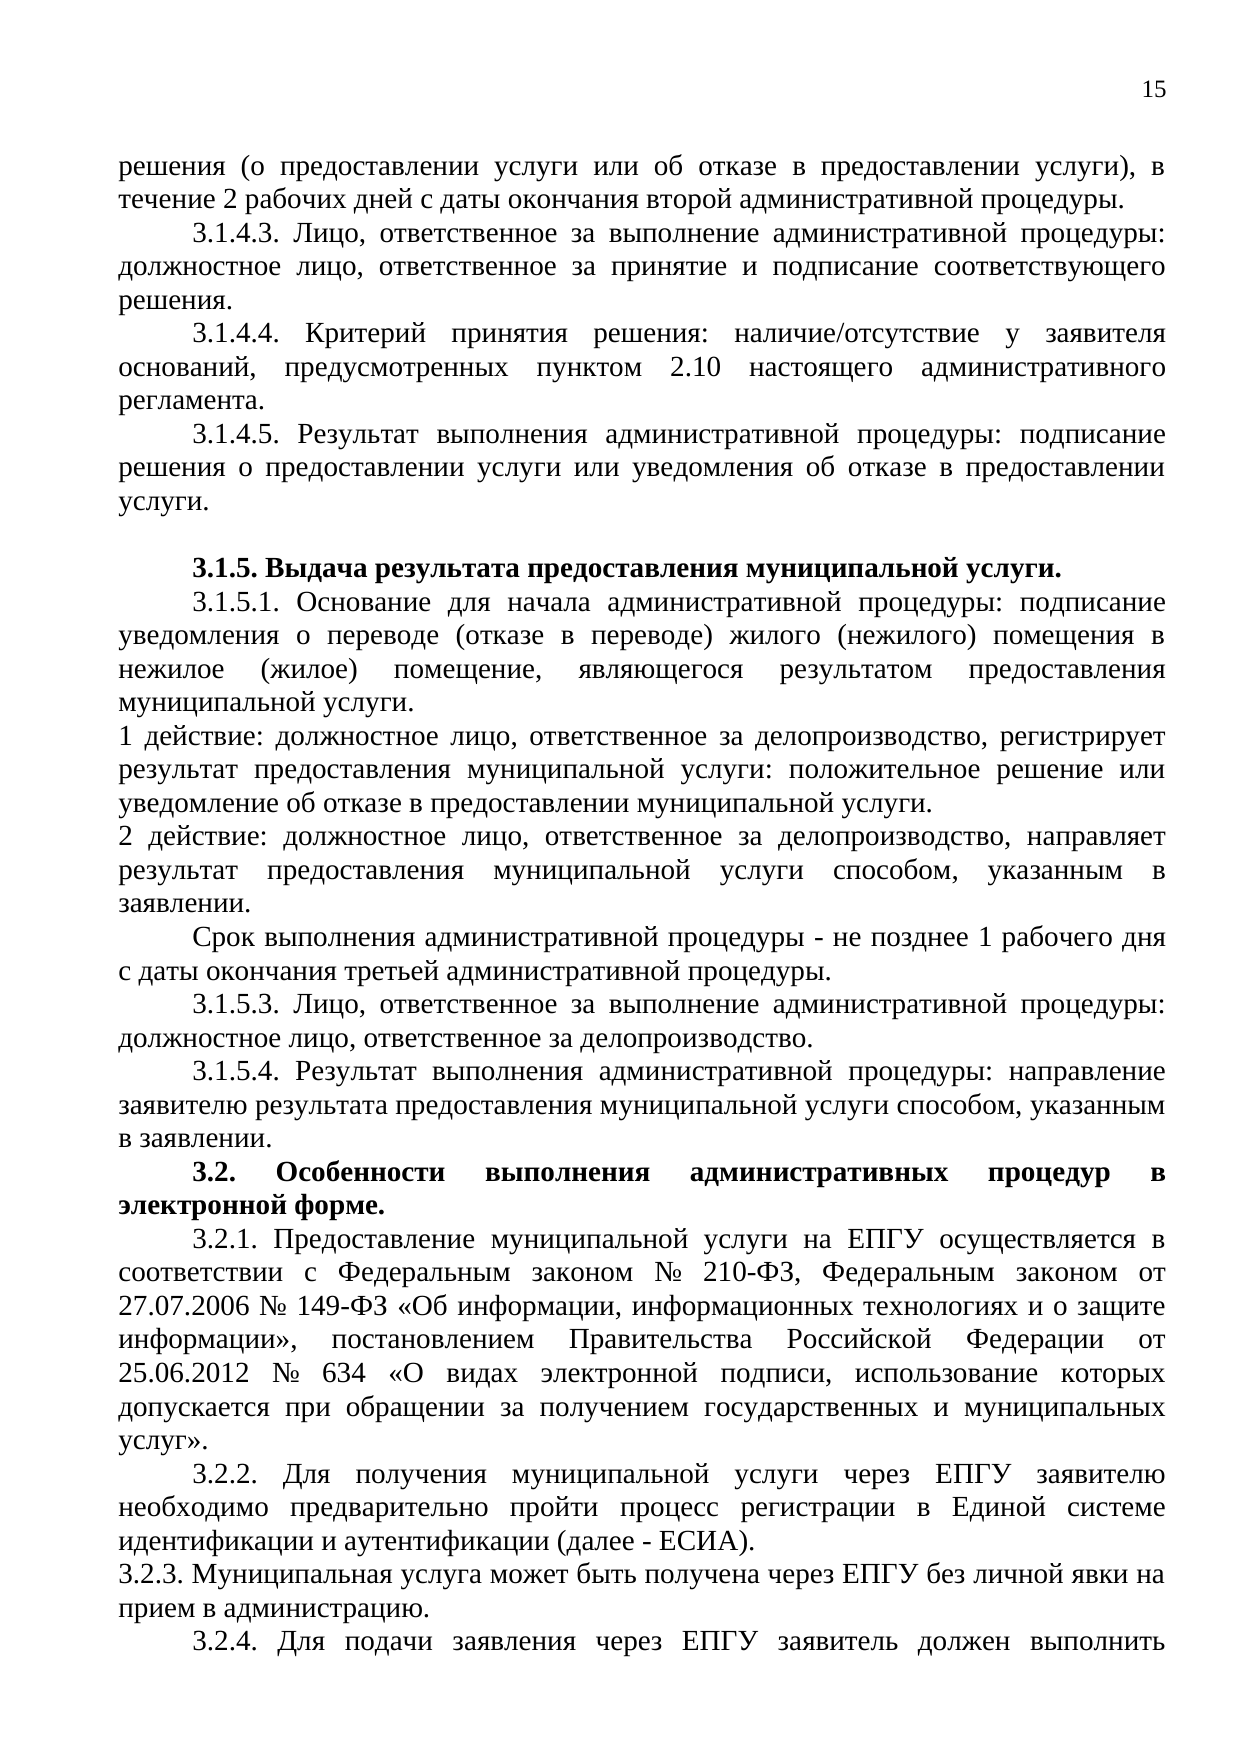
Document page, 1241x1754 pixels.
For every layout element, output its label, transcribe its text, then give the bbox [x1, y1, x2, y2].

text 2 действие: должностное лицо, ответственное за делопроизводство, направляет результат предоставления муниципальной услуги способом, указанным в заявлении. [118, 818, 1167, 919]
text 3.1.5.1. Основание для начала административной процедуры: подписание уведомления о переводе (отказе в переводе) жилого (нежилого) помещения в нежилое (жилое) помещение, являющегося результатом предоставления муниципальной услуги. [118, 584, 1167, 718]
text 3.1.5.3. Лицо, ответственное за выполнение административной процедуры: должностное лицо, ответственное за делопроизводство. [118, 986, 1167, 1053]
text 3.1.5. Выдача результата предоставления муниципальной услуги. [118, 550, 1167, 584]
text 3.2.1. Предоставление муниципальной услуги на ЕПГУ осуществляется в соответствии с Федеральным законом № 210-ФЗ, Федеральным законом от 27.07.2006 № 149-ФЗ «Об информации, информационных технологиях и о защите информации», постановлением Правительства Российской Федерации от 25.06.2012 № 634 «О видах электронной подписи, использование которых допускается при обращении за получением государственных и муниципальных услуг». [118, 1221, 1167, 1456]
text Срок выполнения административной процедуры - не позднее 1 рабочего дня с даты окончания третьей административной процедуры. [118, 919, 1167, 986]
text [118, 148, 1167, 215]
text 1 действие: должностное лицо, ответственное за делопроизводство, регистрирует результат предоставления муниципальной услуги: положительное решение или уведомление об отказе в предоставлении муниципальной услуги. [118, 718, 1167, 818]
text 3.2.3. Муниципальная услуга может быть получена через ЕПГУ без личной явки на прием в администрацию. [118, 1556, 1167, 1623]
text 3.2.2. Для получения муниципальной услуги через ЕПГУ заявителю необходимо предварительно пройти процесс регистрации в Единой системе идентификации и аутентификации (далее - ЕСИА). [118, 1456, 1167, 1556]
text 3.1.5.4. Результат выполнения административной процедуры: направление заявителю результата предоставления муниципальной услуги способом, указанным в заявлении. [118, 1053, 1167, 1154]
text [118, 1623, 1167, 1657]
text 3.1.4.5. Результат выполнения административной процедуры: подписание решения о предоставлении услуги или уведомления об отказе в предоставлении услуги. [118, 416, 1167, 517]
text 3.1.4.4. Критерий принятия решения: наличие/отсутствие у заявителя оснований, предусмотренных пунктом 2.10 настоящего административного регламента. [118, 315, 1167, 416]
text 3.2. Особенности выполнения административных процедур в электронной форме. [118, 1154, 1167, 1221]
text 3.1.4.3. Лицо, ответственное за выполнение административной процедуры: должностное лицо, ответственное за принятие и подписание соответствующего решения. [118, 215, 1167, 315]
